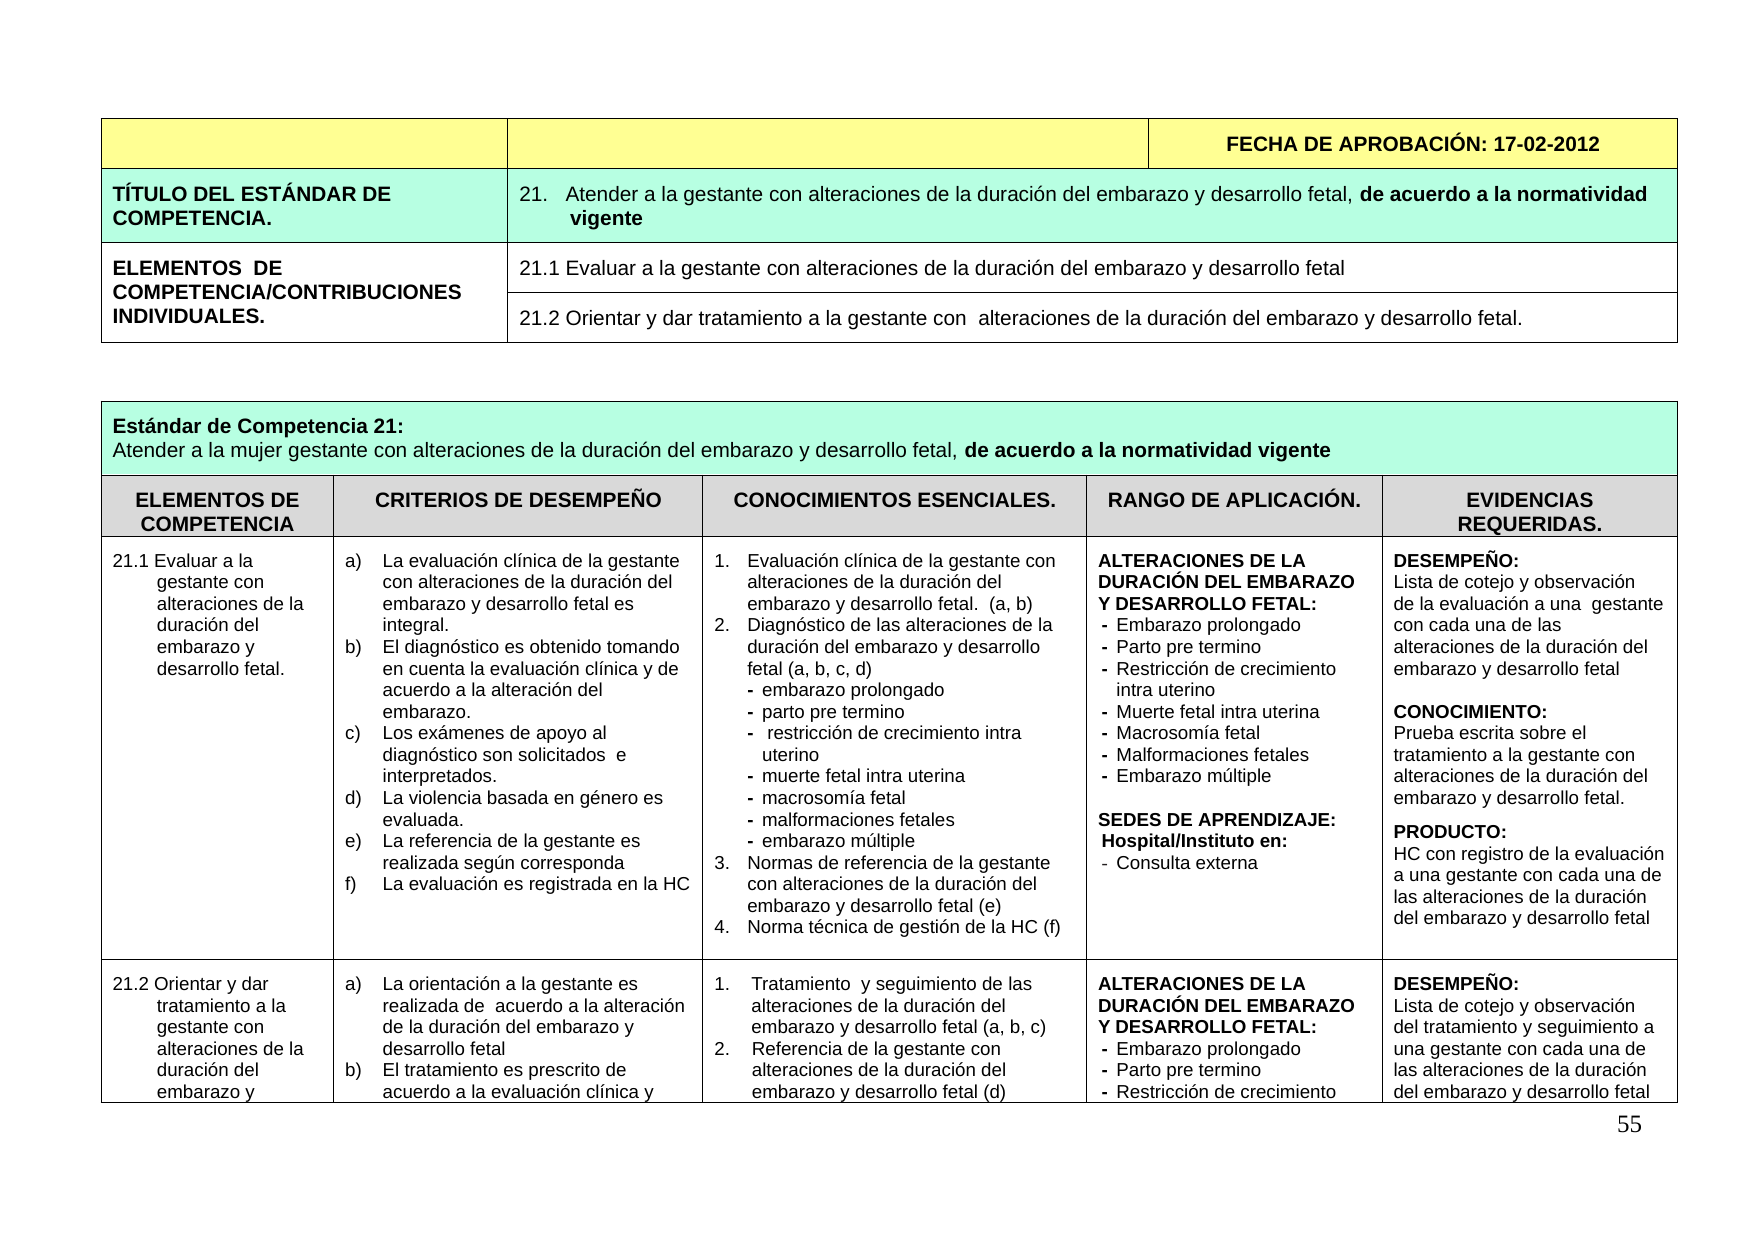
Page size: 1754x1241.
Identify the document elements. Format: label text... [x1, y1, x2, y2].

table_cell EVIDENCIAS REQUERIDAS. [1383, 476, 1677, 536]
table_cell 21.2 Orientar y dar tratamiento a la gestante con alteraciones de la duración del embarazo y desarrollo fetal. [102, 960, 333, 1102]
table_cell La evaluación clínica de la gestante con alteraciones de la duración del embarazo y desarrollo fetal es integral. El diagnóstico es obtenido tomando en cuenta la evaluación clínica y de acuerdo a la alteración del embarazo. Los exámenes de apoyo al diagnóstico son solicitados e interpretados. La violencia basada en género es evaluada. La referencia de la gestante es realizada según corresponda La evaluación es registrada en la HC [334, 537, 702, 959]
table_header Estándar de Competencia 21: Atender a la mujer gestante con alteraciones de la duración del embarazo y desarrollo fetal, de acuerdo a la normatividad vigente [102, 402, 1677, 474]
table_header CONAREME [102, 119, 507, 168]
table_cell Evaluación clínica de la gestante con alteraciones de la duración del embarazo y desarrollo fetal. (a, b) Diagnóstico de las alteraciones de la duración del embarazo y desarrollo fetal (a, b, c, d) embarazo prolongado parto pre termino restricción de crecimiento intra uterino muerte fetal intra uterina macrosomía fetal malformaciones fetales embarazo múltiple Normas de referencia de la gestante con alteraciones de la duración del embarazo y desarrollo fetal (e) Norma técnica de gestión de la HC (f) [703, 537, 1086, 959]
table_cell 21.1 Evaluar a la gestante con alteraciones de la duración del embarazo y desarrollo fetal. [102, 537, 333, 959]
table_cell CONOCIMIENTOS ESENCIALES. [703, 476, 1086, 536]
table_cell ELEMENTOS DE COMPETENCIA [102, 476, 333, 536]
table_cell CRITERIOS DE DESEMPEÑO [334, 476, 702, 536]
table_cell TÍTULO DEL ESTÁNDAR DE COMPETENCIA. [102, 169, 507, 242]
table_cell RANGO DE APLICACIÓN. [1087, 476, 1382, 536]
table_cell 21. Atender a la gestante con alteraciones de la duración del embarazo y desarrollo fetal, de acuerdo a la normatividad vigente [508, 169, 1677, 242]
table_cell 21.1 Evaluar a la gestante con alteraciones de la duración del embarazo y desarrollo fetal [508, 243, 1677, 292]
table_cell DESEMPEÑO: Lista de cotejo y observación de la evaluación a una gestante con cada una de las alteraciones de la duración del embarazo y desarrollo fetal CONOCIMIENTO: Prueba escrita sobre el tratamiento a la gestante con alteraciones de la duración del embarazo y desarrollo fetal. PRODUCTO: HC con registro de la evaluación a una gestante con cada una de las alteraciones de la duración del embarazo y desarrollo fetal [1383, 537, 1677, 959]
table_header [508, 119, 1148, 168]
table_cell 21.2 Orientar y dar tratamiento a la gestante con alteraciones de la duración del embarazo y desarrollo fetal. [508, 293, 1677, 342]
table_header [1149, 119, 1677, 168]
table_cell ELEMENTOS DE COMPETENCIA/CONTRIBUCIONES INDIVIDUALES. [102, 243, 507, 342]
